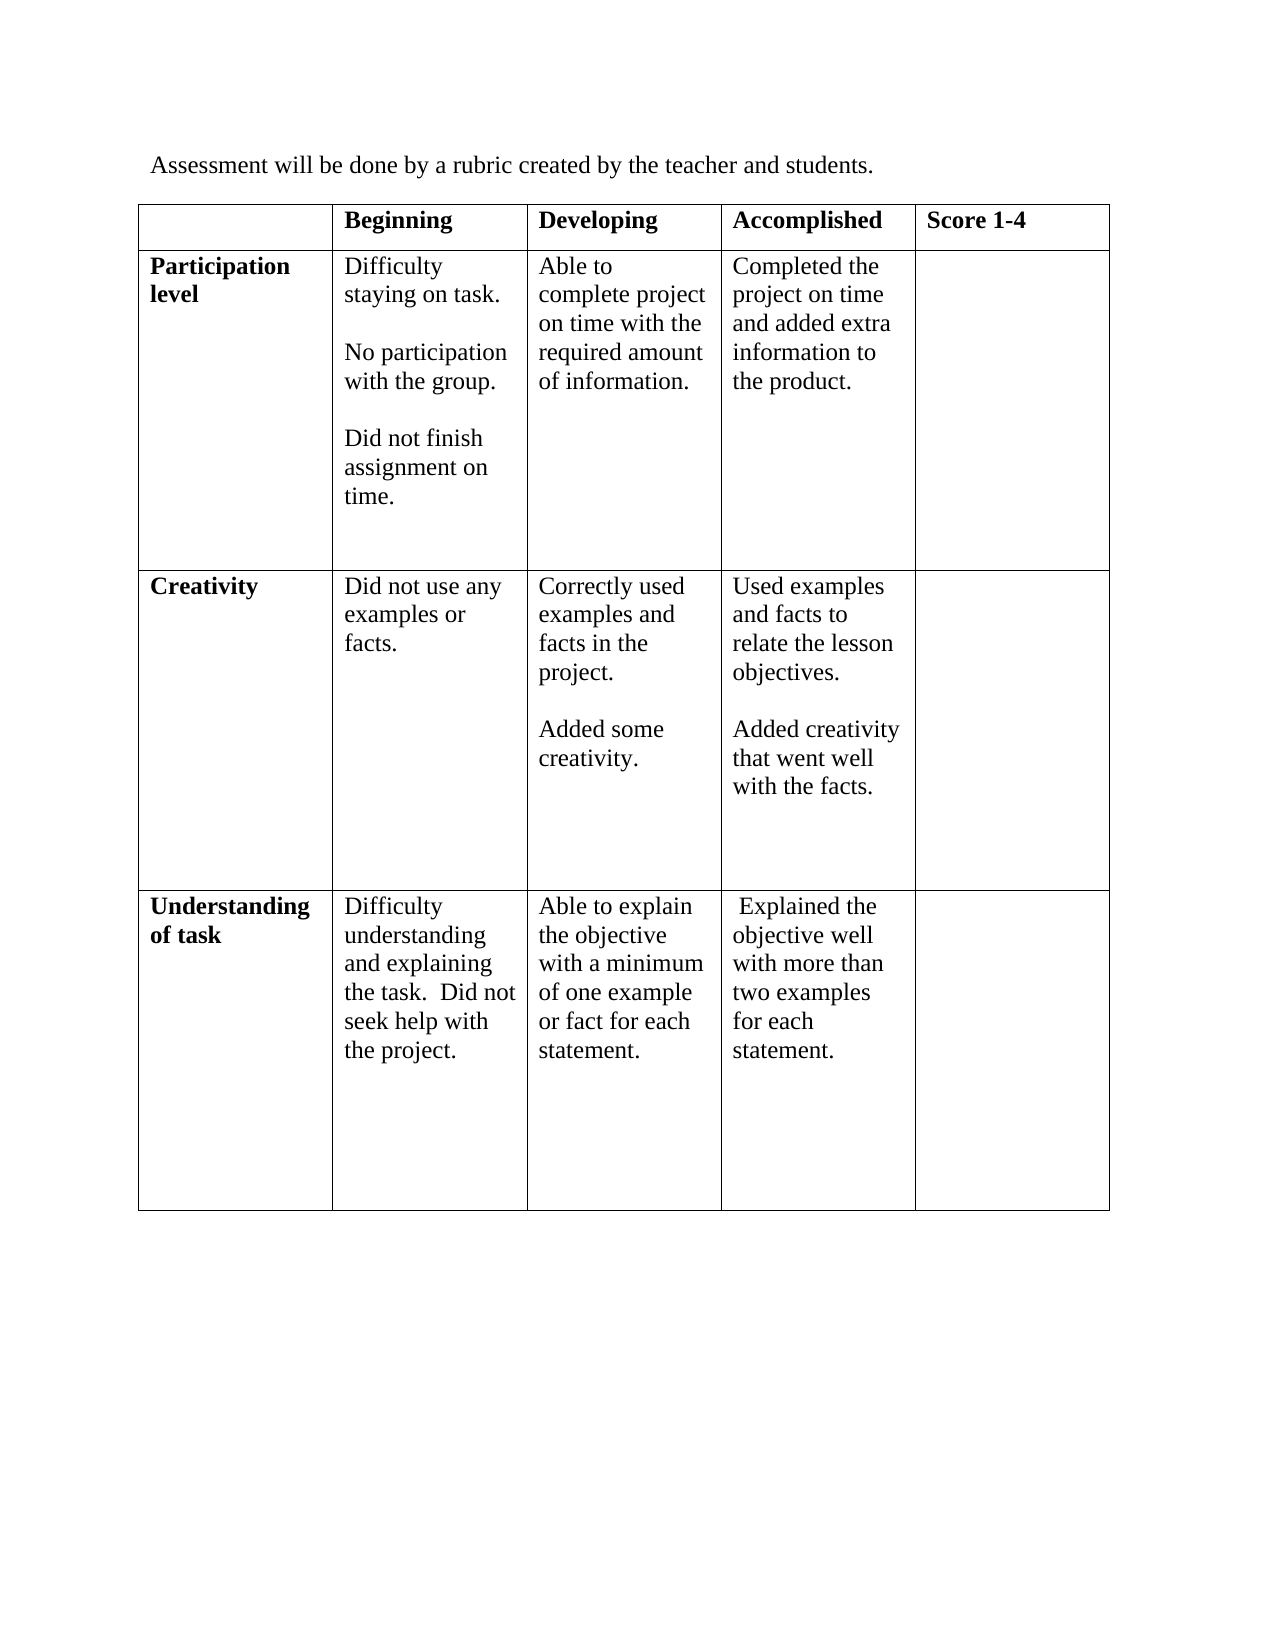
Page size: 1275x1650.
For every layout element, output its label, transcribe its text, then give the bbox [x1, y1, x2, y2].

table_header Beginning [333, 205, 527, 250]
table_header [139, 205, 332, 250]
table_cell Used examples and facts to relate the lesson objectives. Added creativity that went well with the facts. [722, 571, 915, 890]
table_cell Understanding of task [139, 891, 332, 1210]
table_cell Completed the project on time and added extra information to the product. [722, 251, 915, 570]
table_cell [916, 891, 1109, 1210]
table_cell Able to complete project on time with the required amount of information. [528, 251, 721, 570]
table_cell Explained the objective well with more than two examples for each statement. [722, 891, 915, 1210]
table_cell Able to explain the objective with a minimum of one example or fact for each statement. [528, 891, 721, 1210]
table_cell Participation level [139, 251, 332, 570]
table_cell Creativity [139, 571, 332, 890]
text Assessment will be done by a rubric created by the teacher and students. [150, 150, 1125, 179]
table_cell Difficulty staying on task. No participation with the group. Did not finish assignment on time. [333, 251, 527, 570]
table_cell Correctly used examples and facts in the project. Added some creativity. [528, 571, 721, 890]
table_header Developing [528, 205, 721, 250]
table_cell Did not use any examples or facts. [333, 571, 527, 890]
table_header Accomplished [722, 205, 915, 250]
table_cell [916, 251, 1109, 570]
table_cell [916, 571, 1109, 890]
table_header Score 1-4 [916, 205, 1109, 250]
table_cell Difficulty understanding and explaining the task. Did not seek help with the project. [333, 891, 527, 1210]
